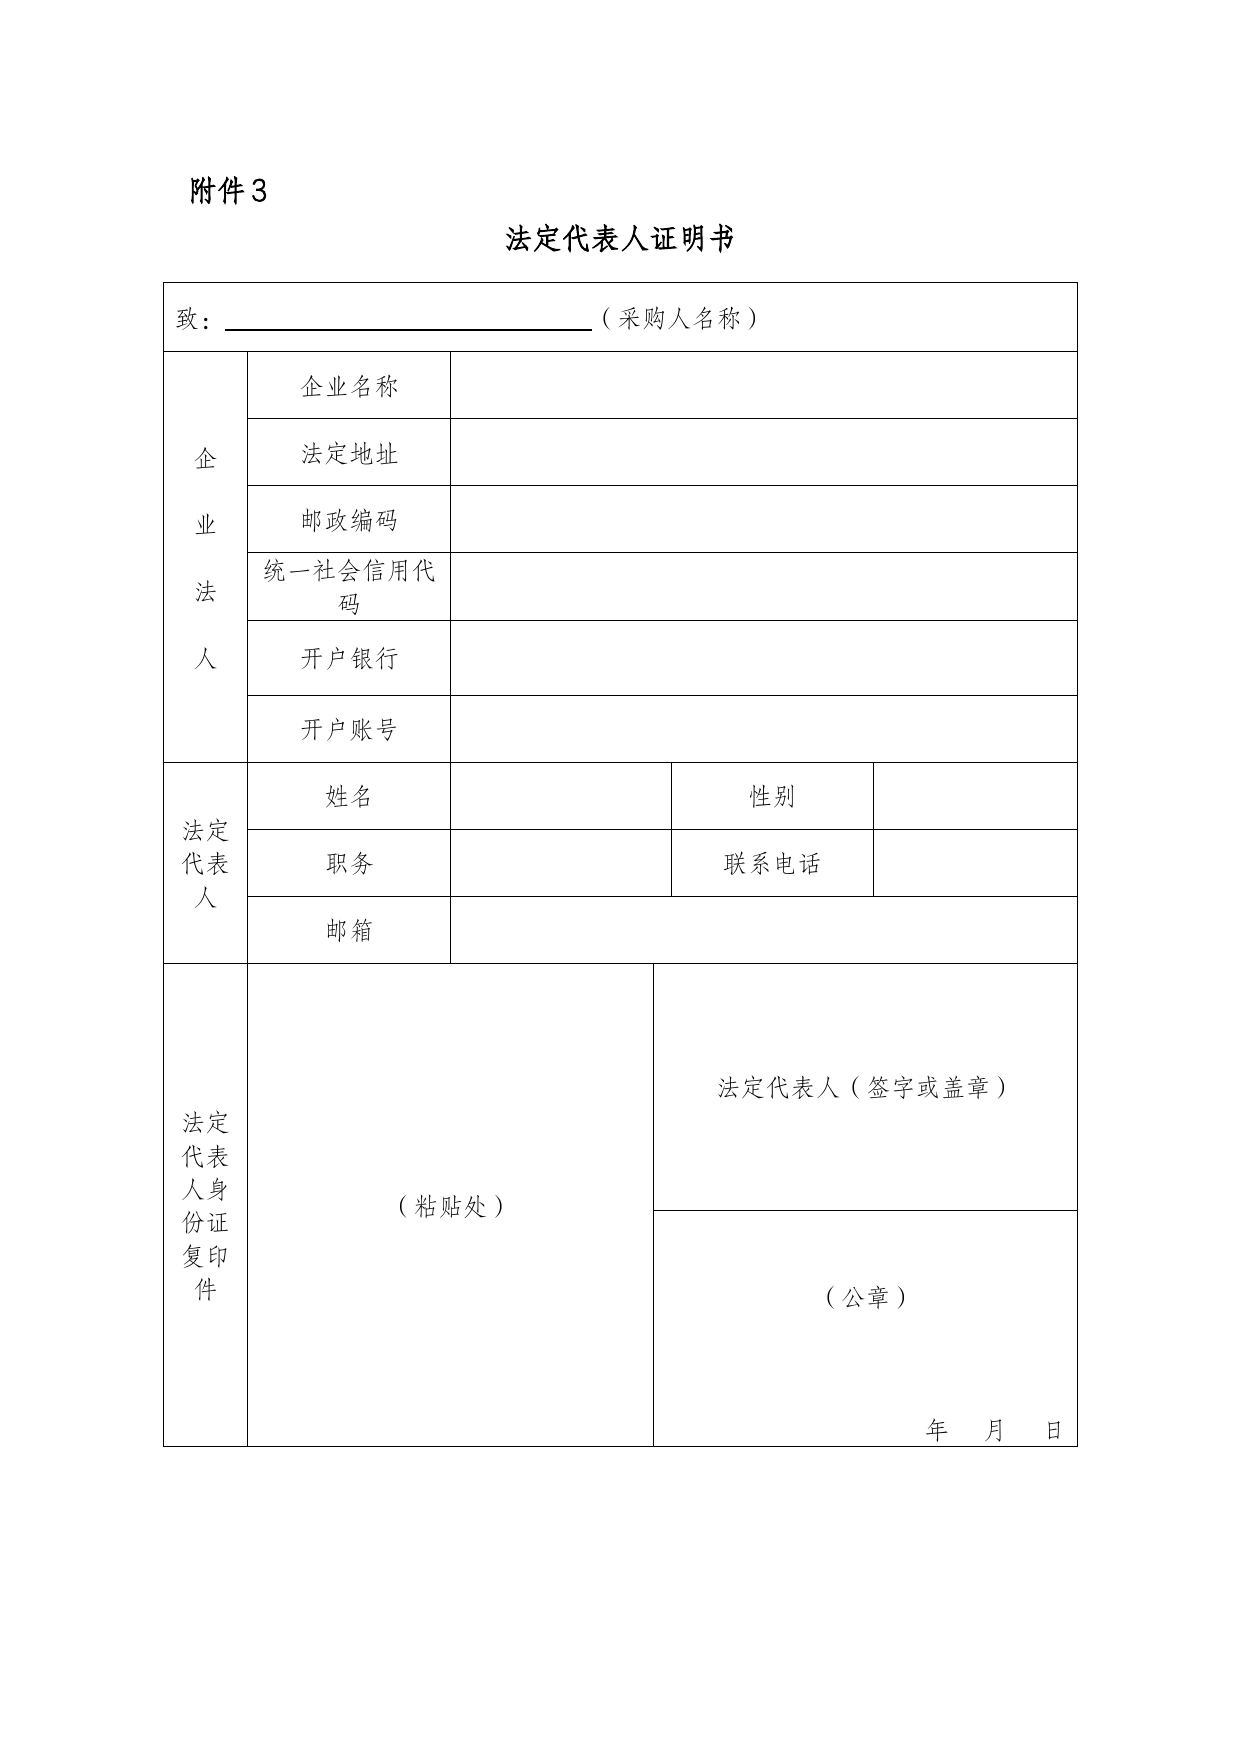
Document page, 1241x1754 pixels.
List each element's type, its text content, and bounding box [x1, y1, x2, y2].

table_cell 性别 [672, 763, 873, 829]
table_cell 职务 [248, 830, 450, 896]
table_cell 法定地址 [248, 419, 450, 485]
table_cell [451, 621, 1077, 695]
table_cell 开户账号 [248, 696, 450, 762]
text 法定代表人证明书 [187, 210, 1053, 258]
text 附件3 [187, 162, 1053, 210]
table_cell （公章） 年 月 日 [654, 1211, 1077, 1446]
table_cell [451, 419, 1077, 485]
table_cell 法定代表人（签字或盖章） [654, 964, 1077, 1210]
table_cell [451, 352, 1077, 418]
table_cell 姓名 [248, 763, 450, 829]
table_cell 统一社会信用代码 [248, 553, 450, 620]
table_header 致： （采购人名称） [164, 283, 1077, 351]
table_cell 企业名称 [248, 352, 450, 418]
table_cell （粘贴处） [248, 964, 653, 1446]
table_cell [451, 897, 1077, 963]
table_cell 联系电话 [672, 830, 873, 896]
table_cell 企 业 法 人 [164, 352, 247, 762]
table_cell [451, 486, 1077, 552]
table_cell 邮箱 [248, 897, 450, 963]
table_cell [874, 763, 1077, 829]
table_cell 法定代表人 [164, 763, 247, 963]
table_cell 法定代表人身份证复印件 [164, 964, 247, 1446]
table_cell 开户银行 [248, 621, 450, 695]
table_cell [874, 830, 1077, 896]
table_cell [451, 696, 1077, 762]
table_cell [451, 830, 671, 896]
table_cell [451, 553, 1077, 620]
table_cell [451, 763, 671, 829]
table_cell 邮政编码 [248, 486, 450, 552]
